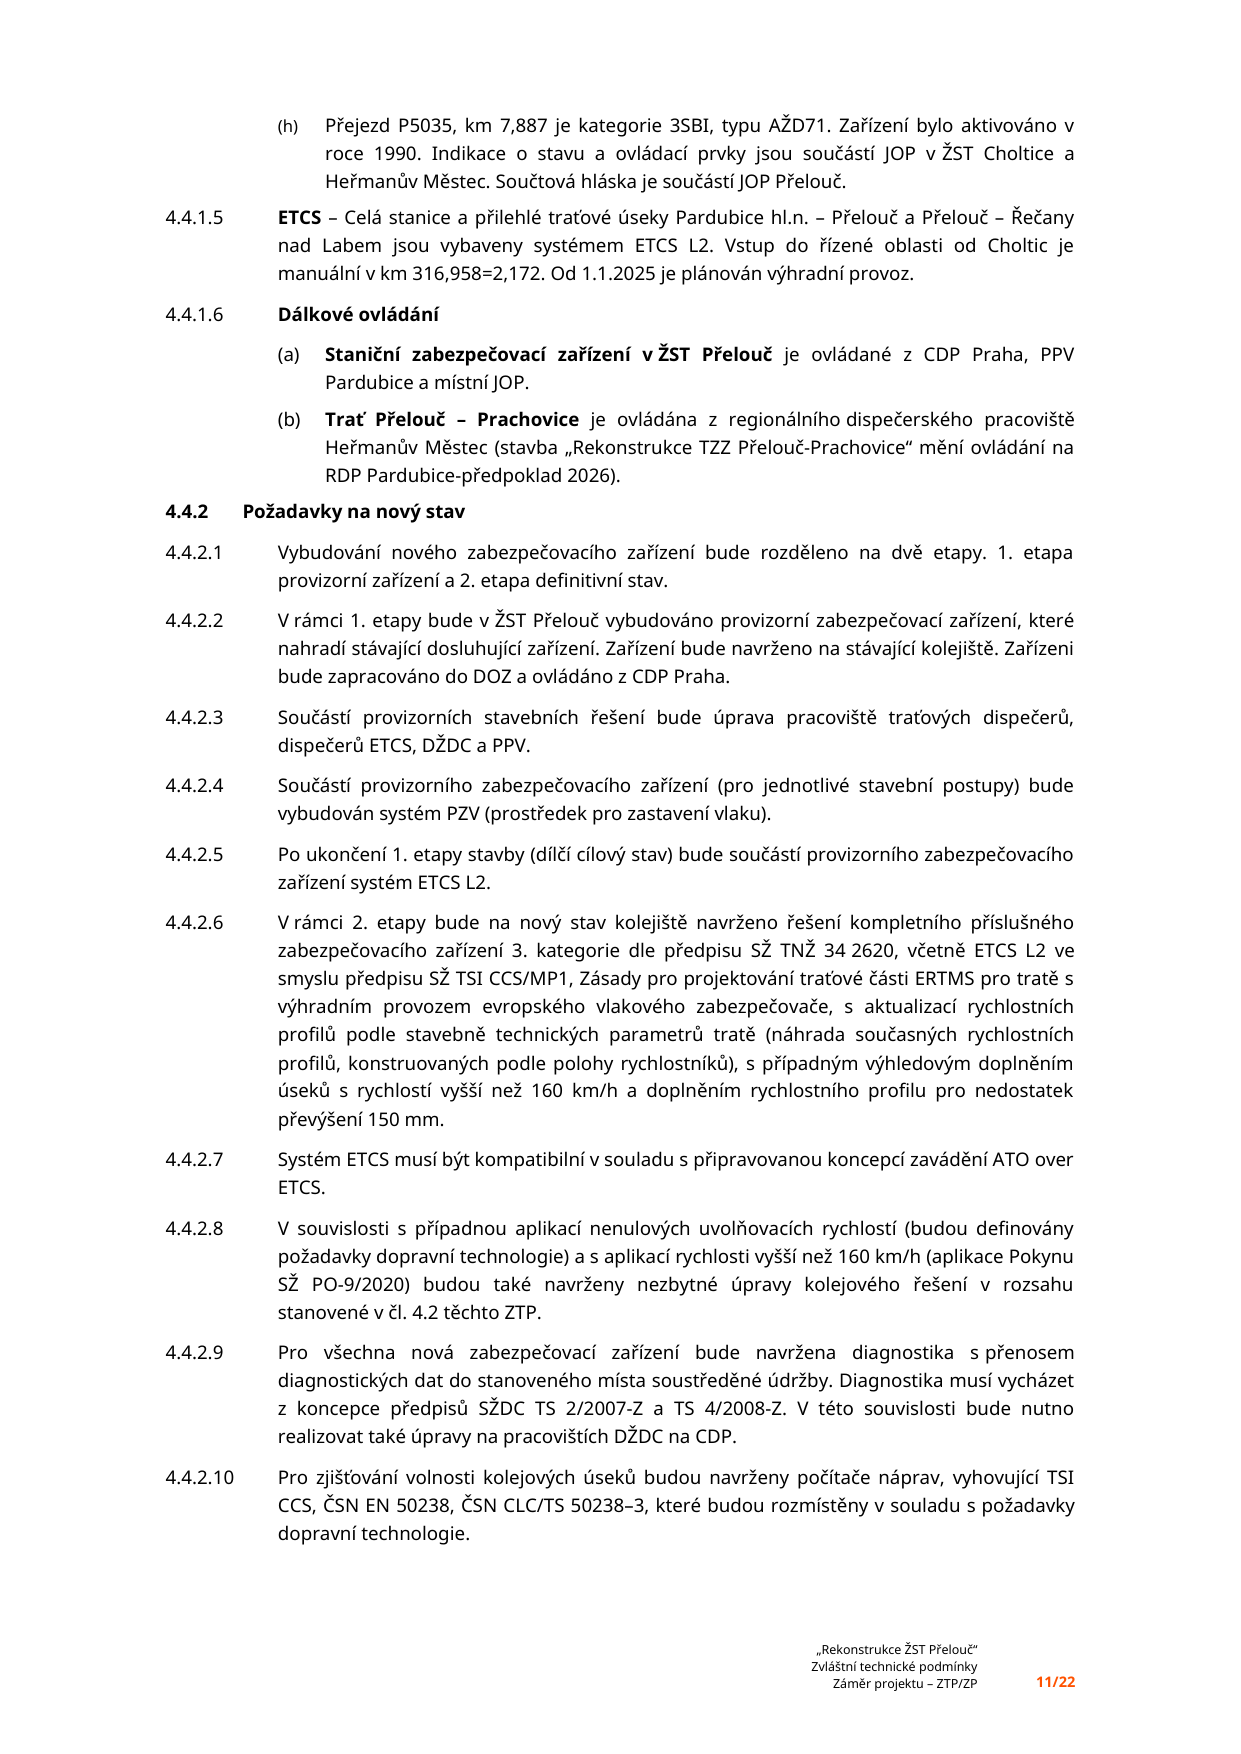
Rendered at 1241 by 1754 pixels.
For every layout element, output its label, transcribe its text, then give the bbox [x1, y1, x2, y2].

text V rámci 1. etapy bude v ŽST Přelouč vybudováno provizorní zabezpečovací zařízení, které nahradí stávající dosluhující zařízení. Zařízení bude navrženo na stávající kolejiště. Zařízeni bude zapracováno do DOZ a ovládáno z CDP Praha. [165, 607, 1075, 689]
text Pro zjišťování volnosti kolejových úseků budou navrženy počítače náprav, vyhovující TSI CCS, ČSN EN 50238, ČSN CLC/TS 50238–3, které budou rozmístěny v souladu s požadavky dopravní technologie. [165, 1464, 1075, 1546]
text Vybudování nového zabezpečovacího zařízení bude rozděleno na dvě etapy. 1. etapa provizorní zařízení a 2. etapa definitivní stav. [165, 539, 1075, 592]
text ETCS – Celá stanice a přilehlé traťové úseky Pardubice hl.n. – Přelouč a Přelouč – Řečany nad Labem jsou vybaveny systémem ETCS L2. Vstup do řízené oblasti od Choltic je manuální v km 316,958=2,172. Od 1.1.2025 je plánován výhradní provoz. [165, 204, 1075, 286]
text Pro všechna nová zabezpečovací zařízení bude navržena diagnostika s přenosem diagnostických dat do stanoveného místa soustředěné údržby. Diagnostika musí vycházet z koncepce předpisů SŽDC TS 2/2007-Z a TS 4/2008-Z. V této souvislosti bude nutno realizovat také úpravy na pracovištích DŽDC na CDP. [165, 1339, 1075, 1449]
text Dálkové ovládání [165, 301, 1075, 327]
text Požadavky na nový stav [165, 498, 1075, 524]
text Součástí provizorních stavebních řešení bude úprava pracoviště traťových dispečerů, dispečerů ETCS, DŽDC a PPV. [165, 704, 1075, 758]
list Staniční zabezpečovací zařízení v ŽST Přelouč je ovládané z CDP Praha, PPV Pardubice a místní JOP. [278, 342, 1075, 395]
text Systém ETCS musí být kompatibilní v souladu s připravovanou koncepcí zavádění ATO over ETCS. [165, 1146, 1075, 1200]
text Po ukončení 1. etapy stavby (dílčí cílový stav) bude součástí provizorního zabezpečovacího zařízení systém ETCS L2. [165, 841, 1075, 895]
text V souvislosti s případnou aplikací nenulových uvolňovacích rychlostí (budou definovány požadavky dopravní technologie) a s aplikací rychlosti vyšší než 160 km/h (aplikace Pokynu SŽ PO-9/2020) budou také navrženy nezbytné úpravy kolejového řešení v rozsahu stanovené v čl. 4.2 těchto ZTP. [165, 1215, 1075, 1324]
text Přejezd P5035, km 7,887 je kategorie 3SBI, typu AŽD71. Zařízení bylo aktivováno v roce 1990. Indikace o stavu a ovládací prvky jsou součástí JOP v ŽST Choltice a Heřmanův Městec. Součtová hláska je součástí JOP Přelouč. [278, 112, 1075, 194]
list Trať Přelouč – Prachovice je ovládána z regionálního dispečerského pracoviště Heřmanův Městec (stavba „Rekonstrukce TZZ Přelouč-Prachovice“ mění ovládání na RDP Pardubice-předpoklad 2026). [278, 406, 1075, 488]
text V rámci 2. etapy bude na nový stav kolejiště navrženo řešení kompletního příslušného zabezpečovacího zařízení 3. kategorie dle předpisu SŽ TNŽ 34 2620, včetně ETCS L2 ve smyslu předpisu SŽ TSI CCS/MP1, Zásady pro projektování traťové části ERTMS pro tratě s výhradním provozem evropského vlakového zabezpečovače, s aktualizací rychlostních profilů podle stavebně technických parametrů tratě (náhrada současných rychlostních profilů, konstruovaných podle polohy rychlostníků), s případným výhledovým doplněním úseků s rychlostí vyšší než 160 km/h a doplněním rychlostního profilu pro nedostatek převýšení 150 mm. [165, 910, 1075, 1131]
text Součástí provizorního zabezpečovacího zařízení (pro jednotlivé stavební postupy) bude vybudován systém PZV (prostředek pro zastavení vlaku). [165, 773, 1075, 826]
